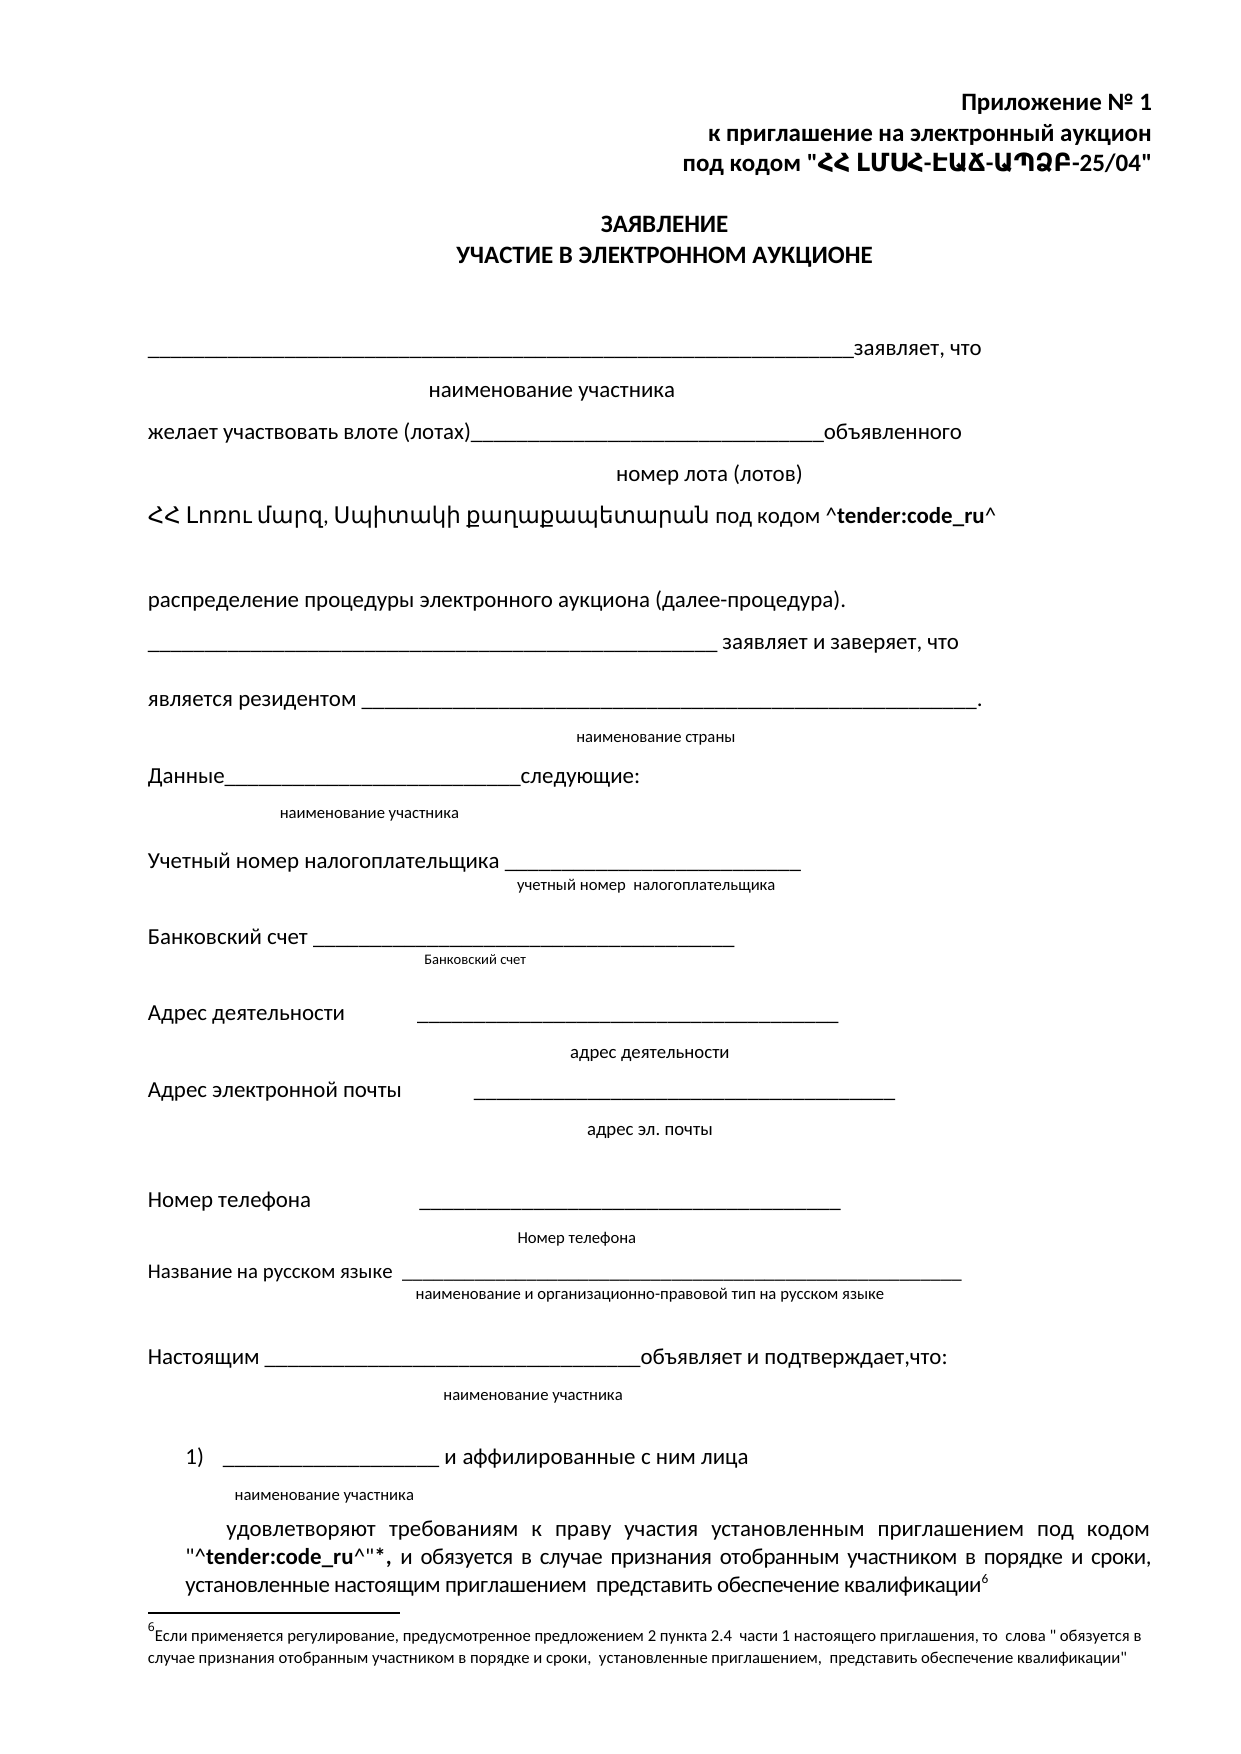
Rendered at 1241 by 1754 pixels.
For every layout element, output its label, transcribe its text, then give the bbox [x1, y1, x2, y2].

list ___________________ и аффилированные с ним лица [185, 1442, 1152, 1470]
text является резидентом ______________________________________________________. [148, 684, 1152, 713]
text ______________________________________________________________заявляет, что [148, 333, 1152, 361]
text Адрес электронной почты _____________________________________ [148, 1075, 1152, 1103]
text Данные__________________________следующие: [148, 761, 1152, 789]
text УЧАСТИЕ В ЭЛЕКТРОННОМ АУКЦИОНЕ [177, 239, 1152, 269]
text распределение процедуры электронного аукциона (далее-процедура). [148, 585, 1152, 613]
text удовлетворяют требованиям к праву участия установленным приглашением под кодом "^tender:code_ru^"*, и обязуется в случае признания отобранным участником в порядке и сроки, установленные настоящим приглашением представить обеспечение квалификации [185, 1514, 1152, 1598]
text Учетный номер налогоплательщика __________________________ [148, 846, 1152, 874]
text Адрес деятельности _____________________________________ [148, 998, 1152, 1026]
text наименование участника [148, 1484, 1152, 1504]
text ՀՀ Լոռու մարզ, Սպիտակի քաղաքապետարան под кодом ^tender:code_ru^ [148, 501, 1152, 529]
text адрес эл. почты [148, 1117, 1152, 1140]
text Настоящим _________________________________объявляет и подтверждает,что: [148, 1342, 1152, 1370]
text адрес деятельности [148, 1040, 1152, 1063]
text к приглашение на электронный аукцион [177, 117, 1152, 147]
text Банковский счет [148, 950, 1152, 968]
text Приложение № 1 [148, 86, 1152, 117]
text Название на русском языке ______________________________________________________ [148, 1258, 1152, 1283]
text желает участвовать влоте (лотах)_______________________________объявленного [148, 417, 1152, 445]
text под кодом "ՀՀ ԼՄՍՀ-ԷԱՃ-ԱՊՁԲ-25/04" [177, 147, 1152, 178]
text наименование и организационно-правовой тип на русском языке [148, 1283, 1152, 1304]
text Банковский счет _____________________________________ [148, 922, 1152, 950]
text учетный номер налогоплательщика [148, 874, 1152, 894]
text наименование участника [428, 375, 1152, 403]
text номер лота (лотов) [606, 459, 1152, 487]
text Номер телефона _____________________________________ [148, 1186, 1152, 1213]
text наименование участника [443, 1384, 1152, 1404]
text __________________________________________________ заявляет и заверяет, что [148, 627, 1152, 655]
text наименование участника [148, 803, 1152, 823]
text Номер телефона [517, 1227, 1152, 1248]
text наименование страны [576, 727, 1152, 747]
text ЗАЯВЛЕНИЕ [177, 208, 1152, 239]
